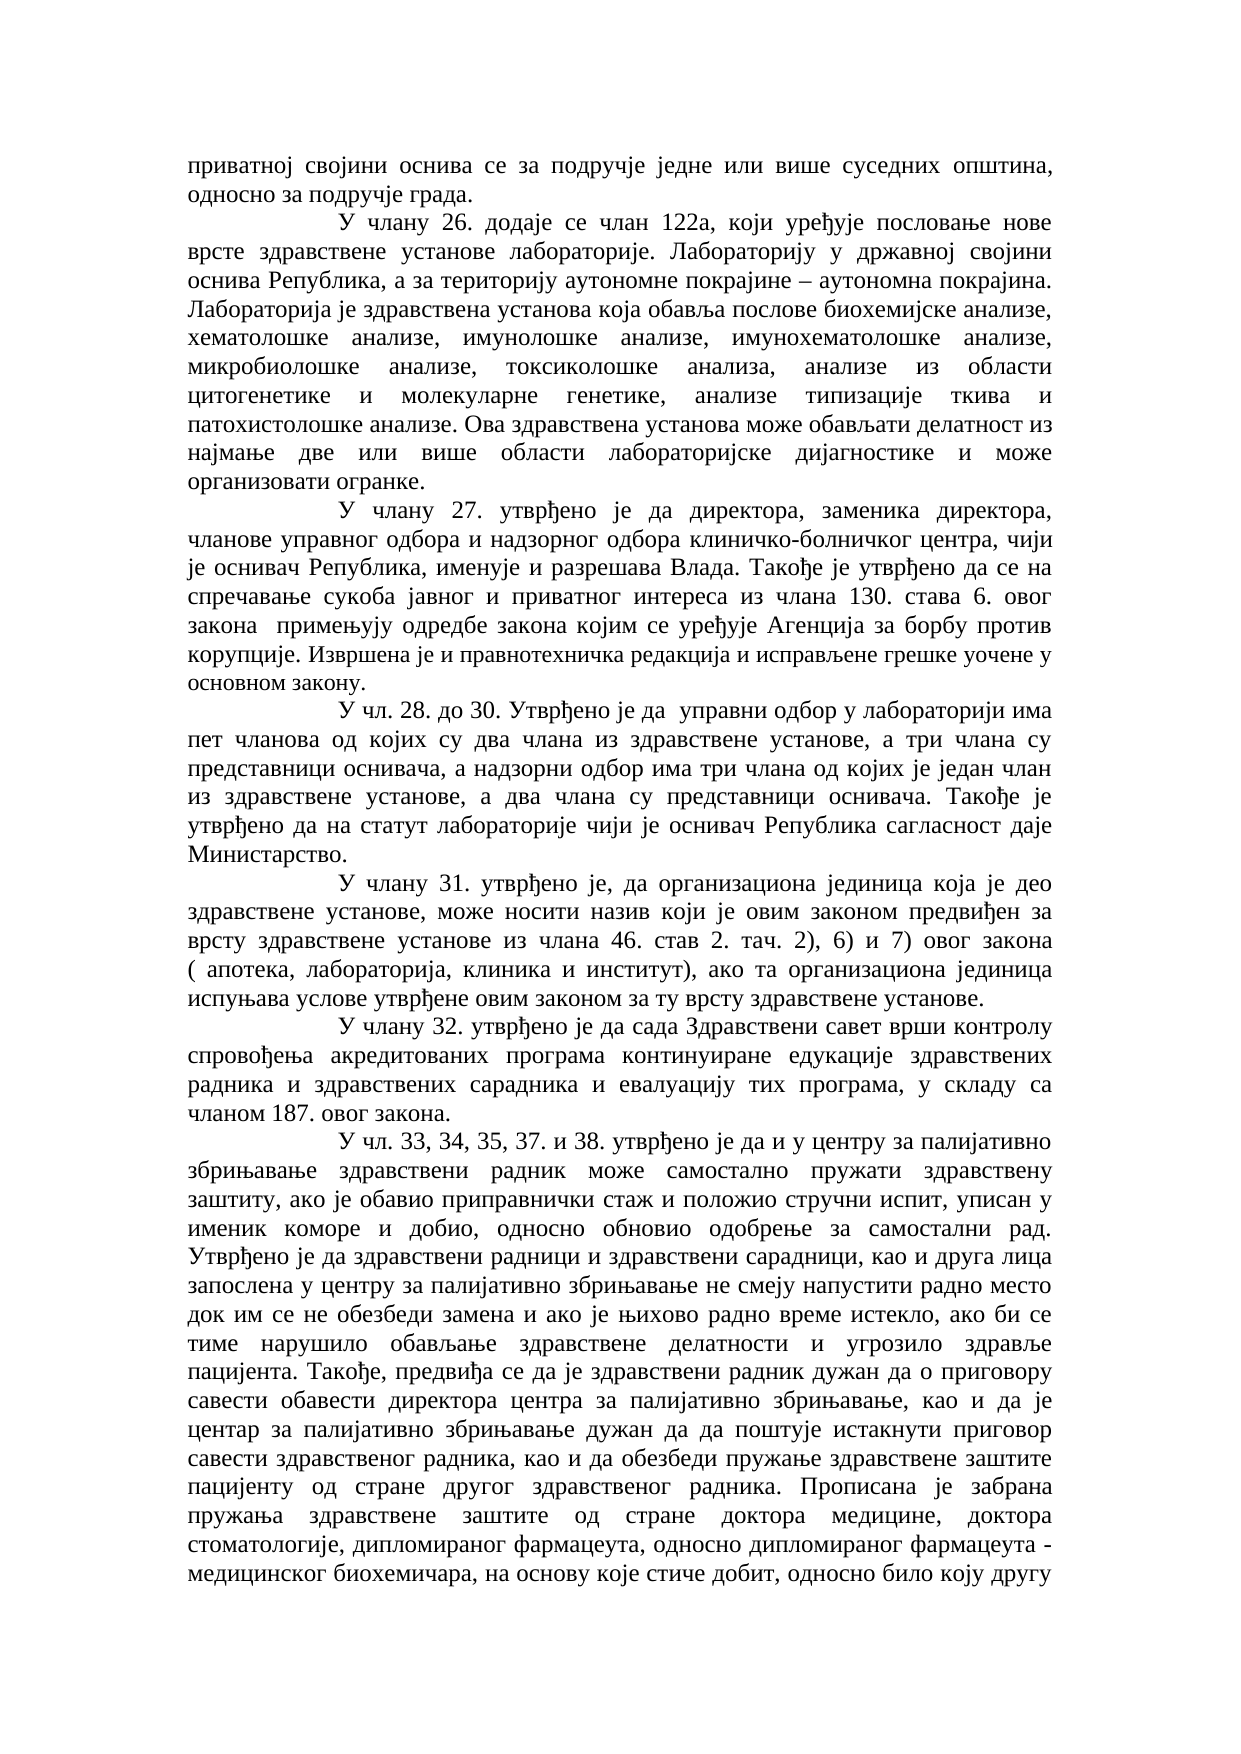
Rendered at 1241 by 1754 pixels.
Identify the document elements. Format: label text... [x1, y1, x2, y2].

text У члану 27. утврђено је да директора, заменика директора, чланове управног одбора и надзорног одбора клиничко-болничког центра, чији је оснивач Република, именује и разрешава Влада. Такође је утврђено да се на спречавање сукоба јавног и приватног интереса из члана 130. става 6. овог закона примењују одредбе закона којим се уређује Агенција за борбу против корупције. Извршена је и правнотехничка редакција и исправљене грешке уочене у основном закону. [187, 495, 1053, 695]
text У чл. 28. до 30. Утврђено је да управни одбор у лабораторији има пет чланова од којих су два члана из здравствене установе, а три члана су представници оснивача, а надзорни одбор има три члана од којих је један члан из здравствене установе, а два члана су представници оснивача. Такође је утврђено да на статут лабораторије чији је оснивач Република сагласност даје Министарство. [187, 695, 1053, 868]
text У члану 31. утврђено је, да организациона јединица која је део здравствене установе, може носити назив који је овим законом предвиђен за врсту здравствене установе из члана 46. став 2. тач. 2), 6) и 7) овог закона ( апотека, лабораторија, клиника и институт), ако та организациона јединица испуњава услове утврђене овим законом за ту врсту здравствене установе. [187, 868, 1053, 1011]
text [187, 1126, 1053, 1586]
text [187, 150, 1053, 207]
text У члану 32. утврђено је да сада Здравствени савет врши контролу спровођења акредитованих програма континуиране едукације здравствених радника и здравствених сарадника и евалуацију тих програма, у складу са чланом 187. овог закона. [187, 1011, 1053, 1126]
text У члану 26. додаје се члан 122а, који уређује пословање нове врсте здравствене установе лабораторије. Лабораторију у државној својини оснива Република, а за територију аутономне покрајине – аутономна покрајина. Лабораторија је здравствена установа која обавља послове биохемијске анализе, хематолошке анализе, имунолошке анализе, имунохематолошке анализе, микробиолошке анализе, токсиколошке анализа, анализе из области цитогенетике и молекуларне генетике, анализе типизације ткива и патохистолошке анализе. Ова здравствена установа може обављати делатност из најмање две или више области лабораторијске дијагностике и може организовати огранке. [187, 207, 1053, 495]
